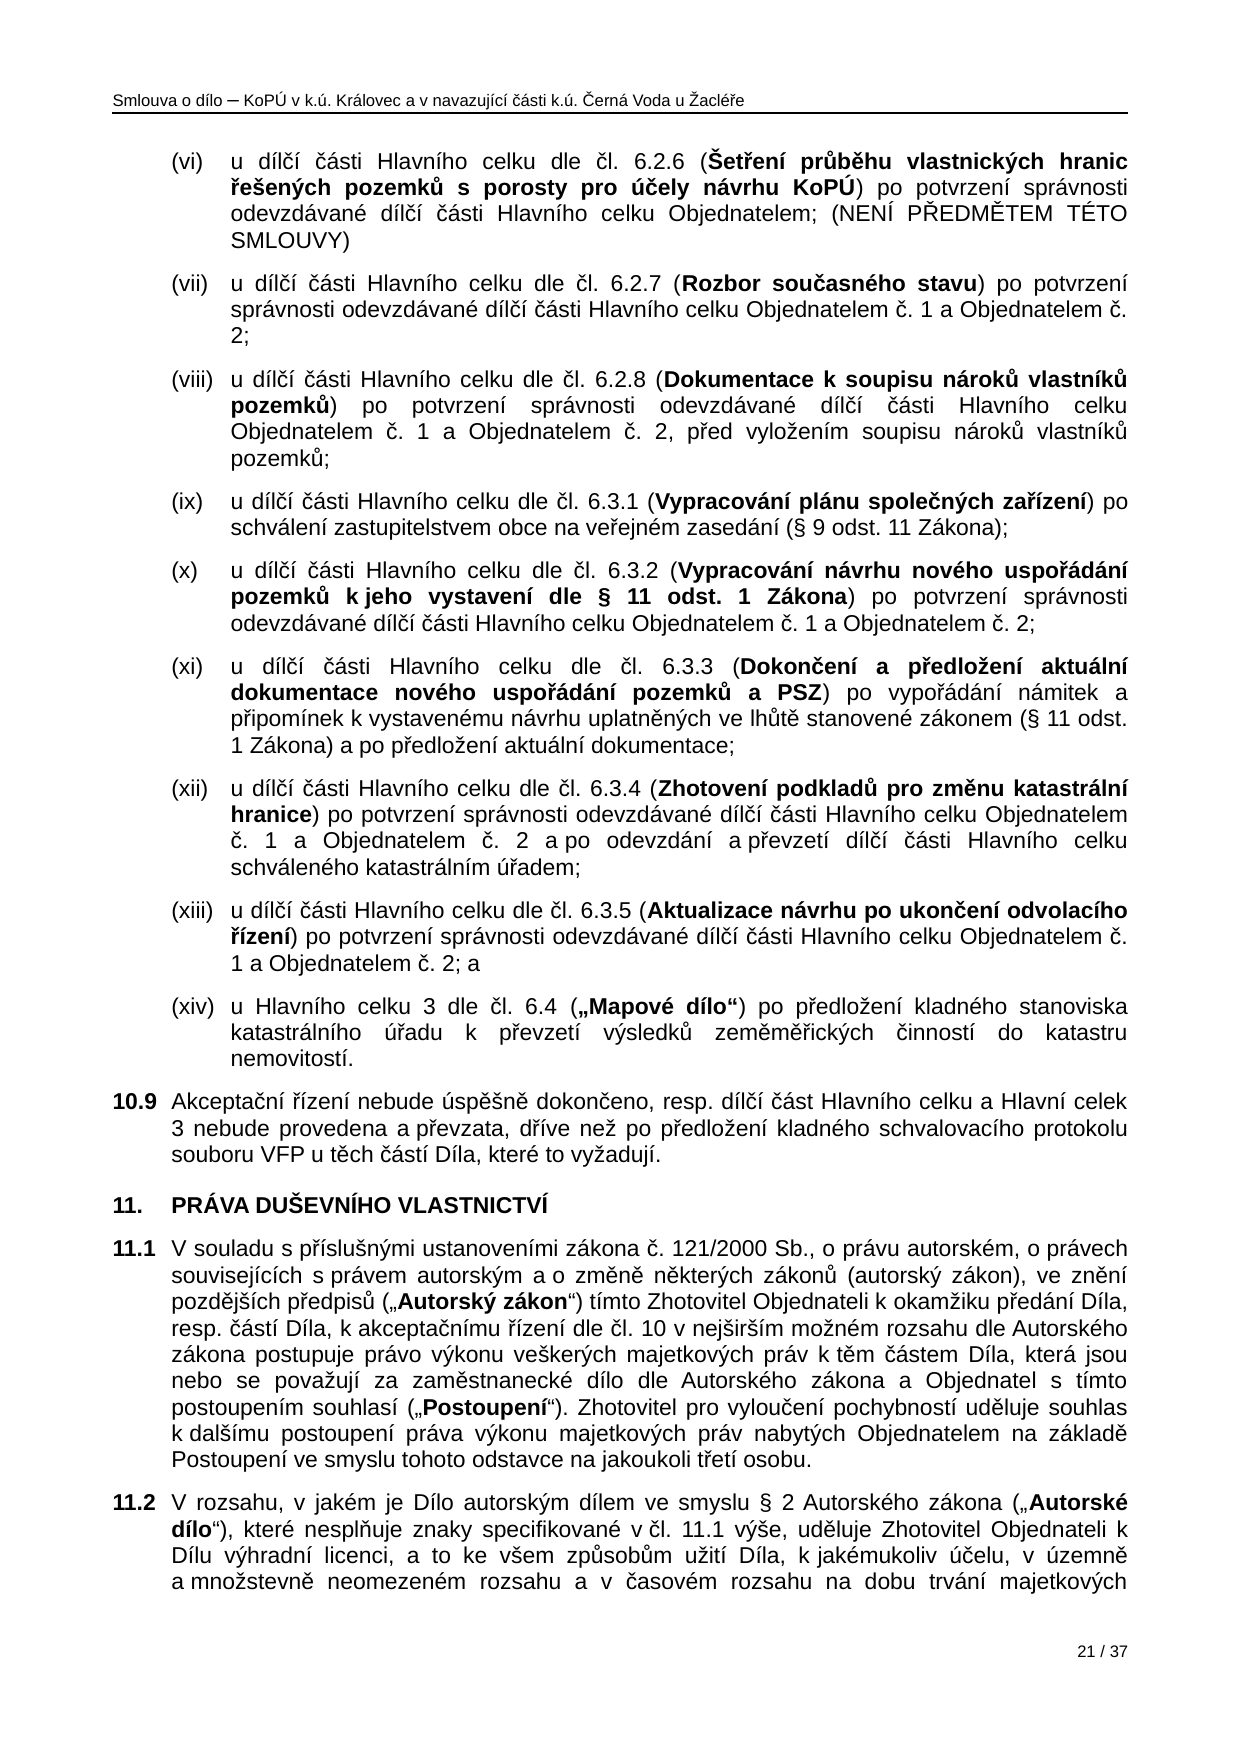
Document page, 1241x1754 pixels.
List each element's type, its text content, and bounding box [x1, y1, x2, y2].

list u dílčí části Hlavního celku dle čl. 6.3.4 (Zhotovení podkladů pro změnu katastrální hranice) po potvrzení správnosti odevzdávané dílčí části Hlavního celku Objednatelem č. 1 a Objednatelem č. 2 a po odevzdání a převzetí dílčí části Hlavního celku schváleného katastrálním úřadem; [171, 775, 1128, 880]
text V souladu s příslušnými ustanoveními zákona č. 121/2000 Sb., o právu autorském, o právech souvisejících s právem autorským a o změně některých zákonů (autorský zákon), ve znění pozdějších předpisů („Autorský zákon“) tímto Zhotovitel Objednateli k okamžiku předání Díla, resp. částí Díla, k akceptačnímu řízení dle čl. 10 v nejširším možném rozsahu dle Autorského zákona postupuje právo výkonu veškerých majetkových práv k těm částem Díla, která jsou nebo se považují za zaměstnanecké dílo dle Autorského zákona a Objednatel s tímto postoupením souhlasí („Postoupení“). Zhotovitel pro vyloučení pochybností uděluje souhlas k dalšímu postoupení práva výkonu majetkových práv nabytých Objednatelem na základě Postoupení ve smyslu tohoto odstavce na jakoukoli třetí osobu. [112, 1235, 1128, 1473]
list u dílčí části Hlavního celku dle čl. 6.2.6 (Šetření průběhu vlastnických hranic řešených pozemků s porosty pro účely návrhu KoPÚ) po potvrzení správnosti odevzdávané dílčí části Hlavního celku Objednatelem; (NENÍ PŘEDMĚTEM TÉTO SMLOUVY) [171, 148, 1128, 253]
text Práva duševního vlastnictví [112, 1192, 1128, 1219]
list u dílčí části Hlavního celku dle čl. 6.3.1 (Vypracování plánu společných zařízení) po schválení zastupitelstvem obce na veřejném zasedání (§ 9 odst. 11 Zákona); [171, 488, 1128, 540]
list u dílčí části Hlavního celku dle čl. 6.3.3 (Dokončení a předložení aktuální dokumentace nového uspořádání pozemků a PSZ) po vypořádání námitek a připomínek k vystavenému návrhu uplatněných ve lhůtě stanovené zákonem (§ 11 odst. 1 Zákona) a po předložení aktuální dokumentace; [171, 653, 1128, 758]
text Akceptační řízení nebude úspěšně dokončeno, resp. dílčí část Hlavního celku a Hlavní celek 3 nebude provedena a převzata, dříve než po předložení kladného schvalovacího protokolu souboru VFP u těch částí Díla, které to vyžadují. [112, 1088, 1128, 1167]
list u dílčí části Hlavního celku dle čl. 6.3.2 (Vypracování návrhu nového uspořádání pozemků k jeho vystavení dle § 11 odst. 1 Zákona) po potvrzení správnosti odevzdávané dílčí části Hlavního celku Objednatelem č. 1 a Objednatelem č. 2; [171, 557, 1128, 636]
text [112, 1489, 1128, 1595]
list u dílčí části Hlavního celku dle čl. 6.2.8 (Dokumentace k soupisu nároků vlastníků pozemků) po potvrzení správnosti odevzdávané dílčí části Hlavního celku Objednatelem č. 1 a Objednatelem č. 2, před vyložením soupisu nároků vlastníků pozemků; [171, 366, 1128, 471]
list u dílčí části Hlavního celku dle čl. 6.2.7 (Rozbor současného stavu) po potvrzení správnosti odevzdávané dílčí části Hlavního celku Objednatelem č. 1 a Objednatelem č. 2; [171, 270, 1128, 349]
list u dílčí části Hlavního celku dle čl. 6.3.5 (Aktualizace návrhu po ukončení odvolacího řízení) po potvrzení správnosti odevzdávané dílčí části Hlavního celku Objednatelem č. 1 a Objednatelem č. 2; a [171, 897, 1128, 976]
list u Hlavního celku 3 dle čl. 6.4 („Mapové dílo“) po předložení kladného stanoviska katastrálního úřadu k převzetí výsledků zeměměřických činností do katastru nemovitostí. [171, 993, 1128, 1072]
